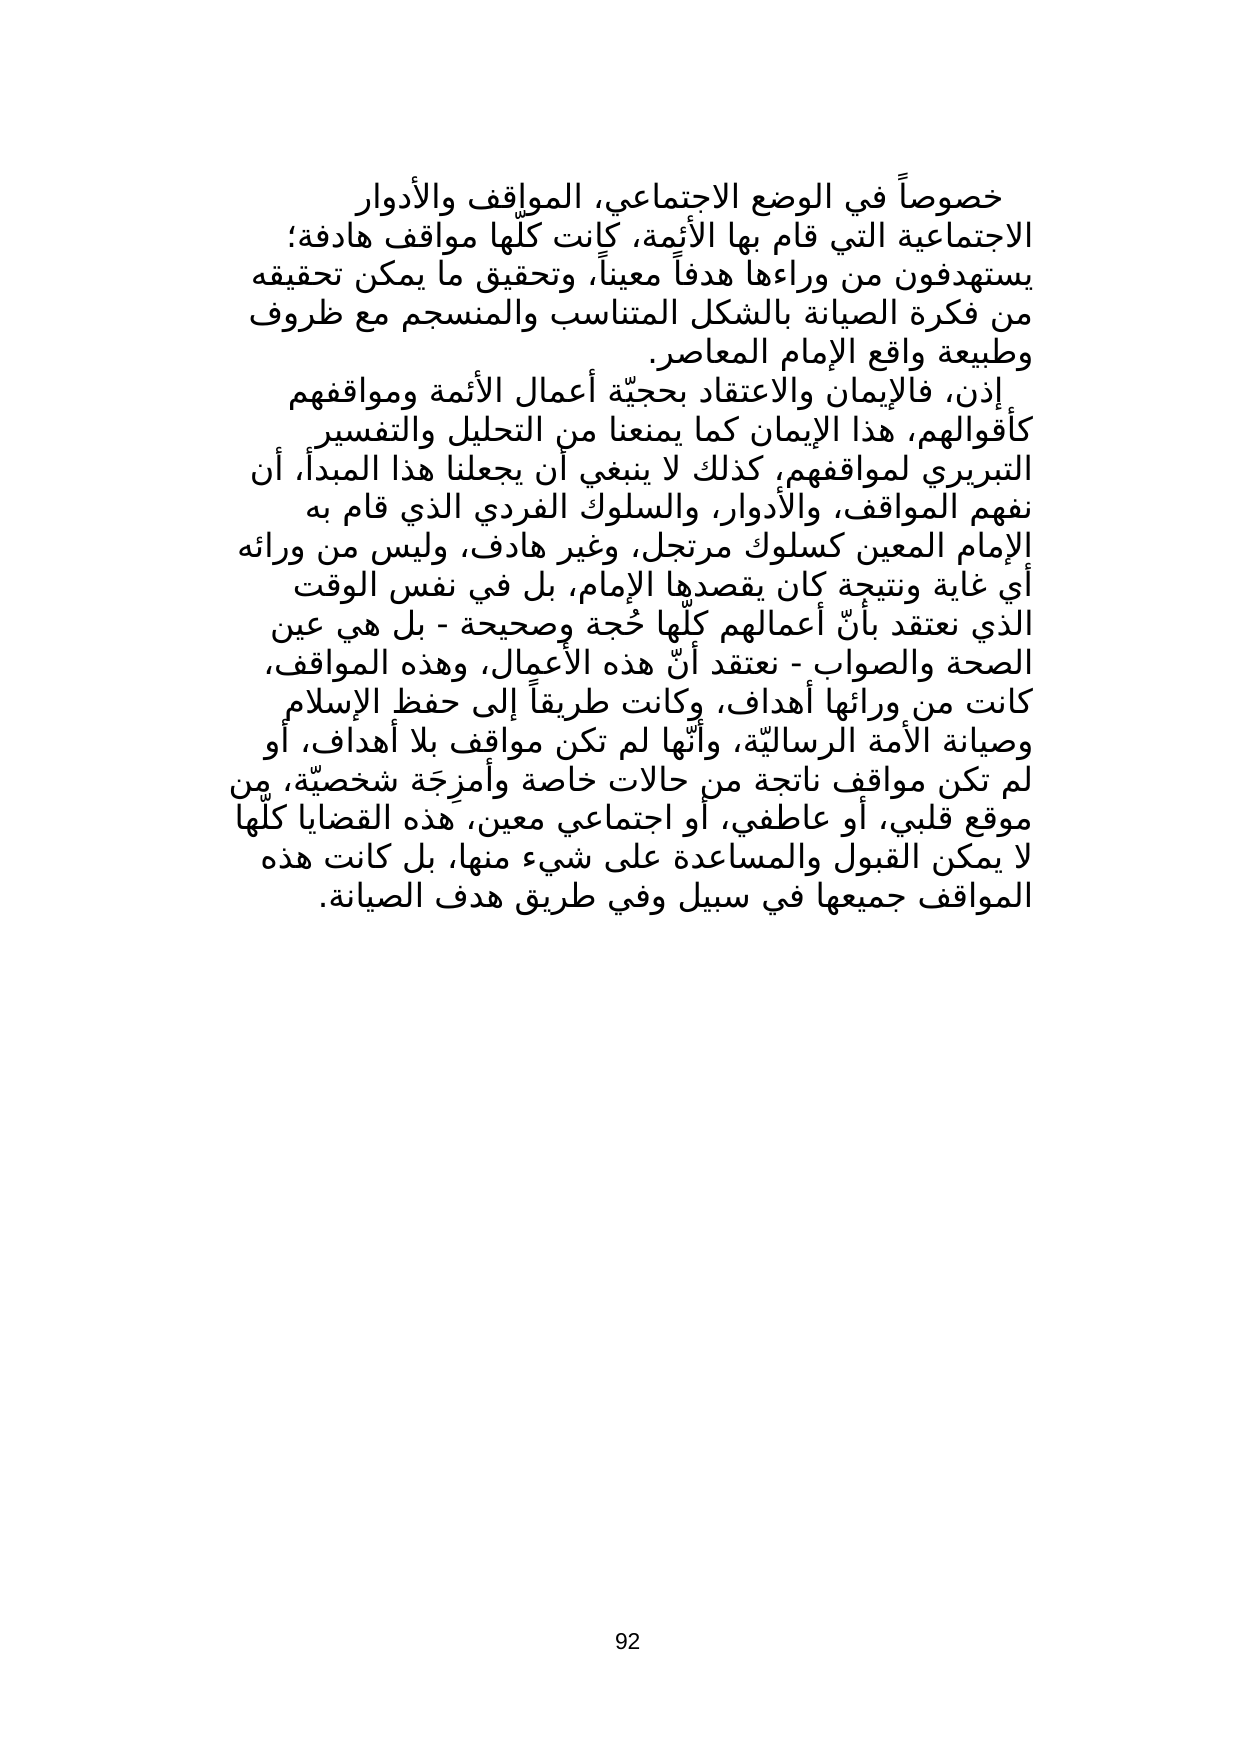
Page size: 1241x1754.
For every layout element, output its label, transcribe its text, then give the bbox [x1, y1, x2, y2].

text خصوصاً في الوضع الاجتماعي، المواقف والأدوار الاجتماعية التي قام بها الأئمة، كانت كلّها مواقف هادفة؛ يستهدفون من وراءها هدفاً معيناً، وتحقيق ما يمكن تحقيقه من فكرة الصيانة بالشكل المتناسب والمنسجم مع ظروف وطبيعة واقع الإمام المعاصر. [222, 177, 1033, 371]
text إذن، فالإيمان والاعتقاد بحجيّة أعمال الأئمة ومواقفهم كأقوالهم، هذا الإيمان كما يمنعنا من التحليل والتفسير التبريري لمواقفهم، كذلك لا ينبغي أن يجعلنا هذا المبدأ، أن نفهم المواقف، والأدوار، والسلوك الفردي الذي قام به الإمام المعين كسلوك مرتجل، وغير هادف، وليس من ورائه أي غاية ونتيجة كان يقصدها الإمام، بل في نفس الوقت الذي نعتقد بأنّ أعمالهم كلّها حُجة وصحيحة - بل هي عين الصحة والصواب - نعتقد أنّ هذه الأعمال، وهذه المواقف، كانت من ورائها أهداف، وكانت طريقاً إلى حفظ الإسلام وصيانة الأمة الرساليّة، وأنّها لم تكن مواقف بلا أهداف، أو لم تكن مواقف ناتجة من حالات خاصة وأمزِجَة شخصيّة، من موقع قلبي، أو عاطفي، أو اجتماعي معين، هذه القضايا كلّها لا يمكن القبول والمساعدة على شيء منها، بل كانت هذه المواقف جميعها في سبيل وفي طريق هدف الصيانة. [222, 371, 1033, 915]
